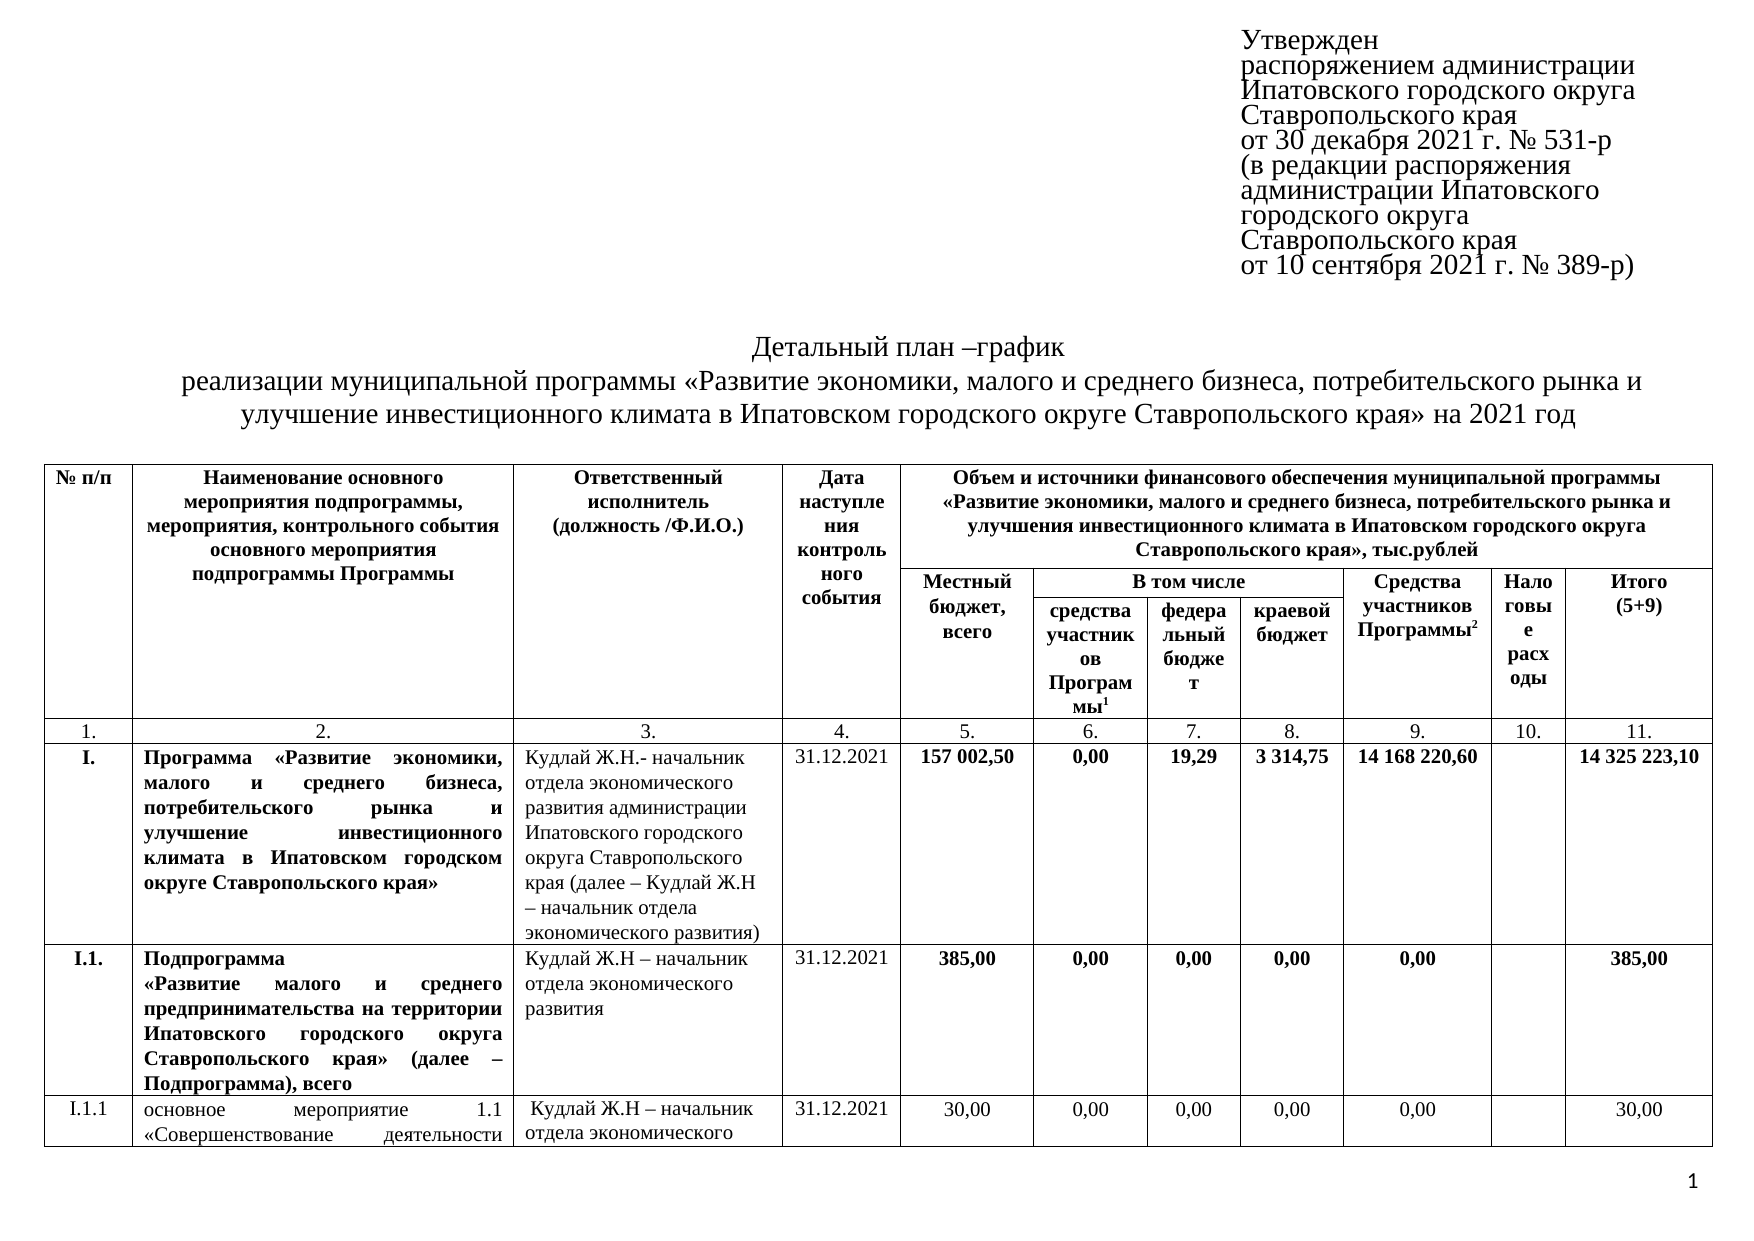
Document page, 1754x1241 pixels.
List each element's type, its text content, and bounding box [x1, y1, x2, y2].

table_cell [514, 1096, 782, 1146]
table_cell [1492, 1096, 1565, 1146]
table_header Объем и источники финансового обеспечения муниципальной программы «Развитие экономики, малого и среднего бизнеса, потребительского рынка и улучшения инвестиционного климата в Ипатовском городского округа Ставропольского края», тыс.рублей [901, 465, 1712, 568]
table_cell Средства участников Программы2 [1344, 569, 1491, 718]
table_cell 385,00 [901, 945, 1033, 1095]
table_cell [1492, 945, 1565, 1095]
table_cell краевой бюджет [1241, 598, 1343, 718]
table_cell I. [45, 744, 132, 944]
table_cell 0,00 [1241, 1096, 1343, 1146]
table_cell 5. [901, 719, 1033, 743]
text от 10 сентября 2021 г. № 389-р) [1240, 254, 1754, 279]
table_cell 0,00 [1344, 945, 1491, 1095]
table_cell 7. [1148, 719, 1240, 743]
table_cell 9. [1344, 719, 1491, 743]
table_cell 0,00 [1241, 945, 1343, 1095]
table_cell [133, 1096, 513, 1146]
table_cell 0,00 [1148, 1096, 1240, 1146]
table_cell 3 314,75 [1241, 744, 1343, 944]
table_cell 0,00 [1148, 945, 1240, 1095]
table_cell 0,00 [1034, 744, 1147, 944]
table_cell средства участников Программы1 [1034, 598, 1147, 718]
table_cell 30,00 [901, 1096, 1033, 1146]
table_cell Кудлай Ж.Н.- начальник отдела экономического развития администрации Ипатовского городского округа Ставропольского края (далее – Кудлай Ж.Н – начальник отдела экономического развития) [514, 744, 782, 944]
table_cell 11. [1566, 719, 1712, 743]
text распоряжением администрации [1240, 54, 1698, 79]
table_header № п/п [45, 465, 132, 718]
table_cell Налоговые расходы [1492, 569, 1565, 718]
table_cell 2. [133, 719, 513, 743]
table_cell I.1.1 [45, 1096, 132, 1146]
table_header Наименование основного мероприятия подпрограммы, мероприятия, контрольного события основного мероприятия подпрограммы Программы [133, 465, 513, 718]
text от 30 декабря 2021 г. № 531-р [1240, 129, 1754, 154]
table_cell 31.12.2021 [783, 945, 900, 1095]
text администрации Ипатовского [1240, 179, 1754, 204]
text Ставропольского края [1240, 229, 1754, 254]
table_cell 157 002,50 [901, 744, 1033, 944]
text Ипатовского городского округа [1240, 79, 1698, 104]
table_cell 0,00 [1034, 1096, 1147, 1146]
table_header Ответственный исполнитель (должность /Ф.И.О.) [514, 465, 782, 718]
text Ставропольского края [1240, 104, 1754, 129]
text (в редакции распоряжения [1244, 154, 1754, 179]
table_cell Подпрограмма «Развитие малого и среднего предпринимательства на территории Ипатовского городского округа Ставропольского края» (далее –Подпрограмма), всего [133, 945, 513, 1095]
table_cell Программа «Развитие экономики, малого и среднего бизнеса, потребительского рынка и улучшение инвестиционного климата в Ипатовском городском округе Ставропольского края» [133, 744, 513, 944]
table_cell 14 168 220,60 [1344, 744, 1491, 944]
table_cell 0,00 [1344, 1096, 1491, 1146]
table_cell I.1. [45, 945, 132, 1095]
table_cell 19,29 [1148, 744, 1240, 944]
text реализации муниципальной программы «Развитие экономики, малого и среднего бизнеса, потребительского рынка и улучшение инвестиционного климата в Ипатовском городского округе Ставропольского края» на 2021 год [118, 363, 1698, 430]
table_cell 6. [1034, 719, 1147, 743]
table_cell 14 325 223,10 [1566, 744, 1712, 944]
table_cell 31.12.2021 [783, 1096, 900, 1146]
table_cell 10. [1492, 719, 1565, 743]
table_cell 1. [45, 719, 132, 743]
table_cell Итого (5+9) [1566, 569, 1712, 718]
table_cell В том числе [1034, 569, 1343, 597]
table_cell 30,00 [1566, 1096, 1712, 1146]
text городского округа [1240, 204, 1754, 229]
text Детальный план –график [118, 329, 1698, 363]
text Утвержден [1240, 29, 1698, 54]
table_cell 4. [783, 719, 900, 743]
table_cell [1492, 744, 1565, 944]
table_cell 385,00 [1566, 945, 1712, 1095]
table_cell Кудлай Ж.Н – начальник отдела экономического развития [514, 945, 782, 1095]
table_cell 8. [1241, 719, 1343, 743]
table_cell 31.12.2021 [783, 744, 900, 944]
table_cell 0,00 [1034, 945, 1147, 1095]
table_cell Местный бюджет, всего [901, 569, 1033, 718]
table_cell 3. [514, 719, 782, 743]
table_header Дата наступления контрольного события [783, 465, 900, 718]
table_cell федеральный бюджет [1148, 598, 1240, 718]
